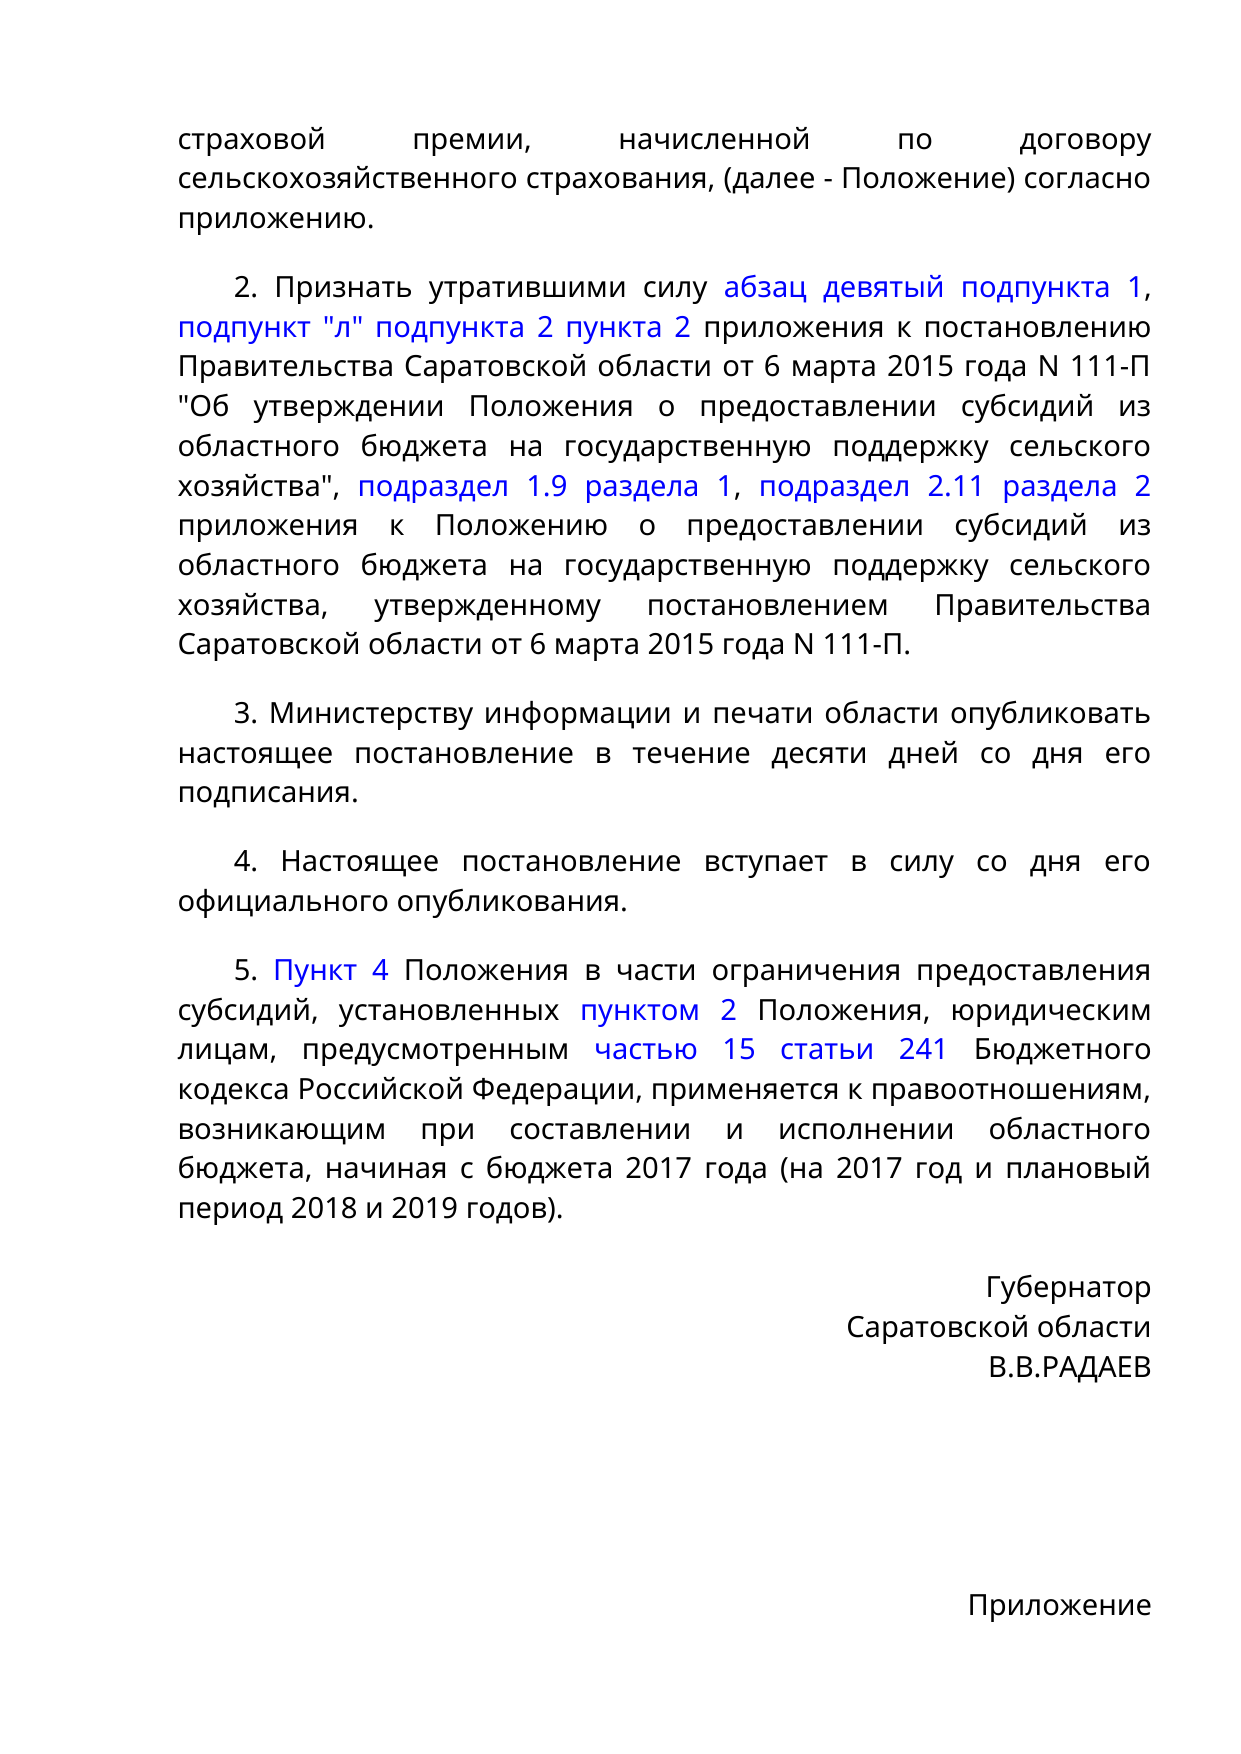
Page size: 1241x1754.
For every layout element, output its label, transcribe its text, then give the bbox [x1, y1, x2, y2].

text 5. Пункт 4 Положения в части ограничения предоставления субсидий, установленных пунктом 2 Положения, юридическим лицам, предусмотренным частью 15 статьи 241 Бюджетного кодекса Российской Федерации, применяется к правоотношениям, возникающим при составлении и исполнении областного бюджета, начиная с бюджета 2017 года (на 2017 год и плановый период 2018 и 2019 годов). [177, 949, 1152, 1227]
text В.В.РАДАЕВ [177, 1346, 1152, 1386]
text Губернатор [177, 1267, 1152, 1306]
text Саратовской области [177, 1306, 1152, 1346]
text 3. Министерству информации и печати области опубликовать настоящее постановление в течение десяти дней со дня его подписания. [177, 692, 1152, 811]
text 2. Признать утратившими силу абзац девятый подпункта 1, подпункт "л" подпункта 2 пункта 2 приложения к постановлению Правительства Саратовской области от 6 марта 2015 года N 111-П "Об утверждении Положения о предоставлении субсидий из областного бюджета на государственную поддержку сельского хозяйства", подраздел 1.9 раздела 1, подраздел 2.11 раздела 2 приложения к Положению о предоставлении субсидий из областного бюджета на государственную поддержку сельского хозяйства, утвержденному постановлением Правительства Саратовской области от 6 марта 2015 года N 111-П. [177, 266, 1152, 663]
text 4. Настоящее постановление вступает в силу со дня его официального опубликования. [177, 841, 1152, 920]
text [177, 118, 1152, 237]
text Приложение [177, 1584, 1152, 1624]
